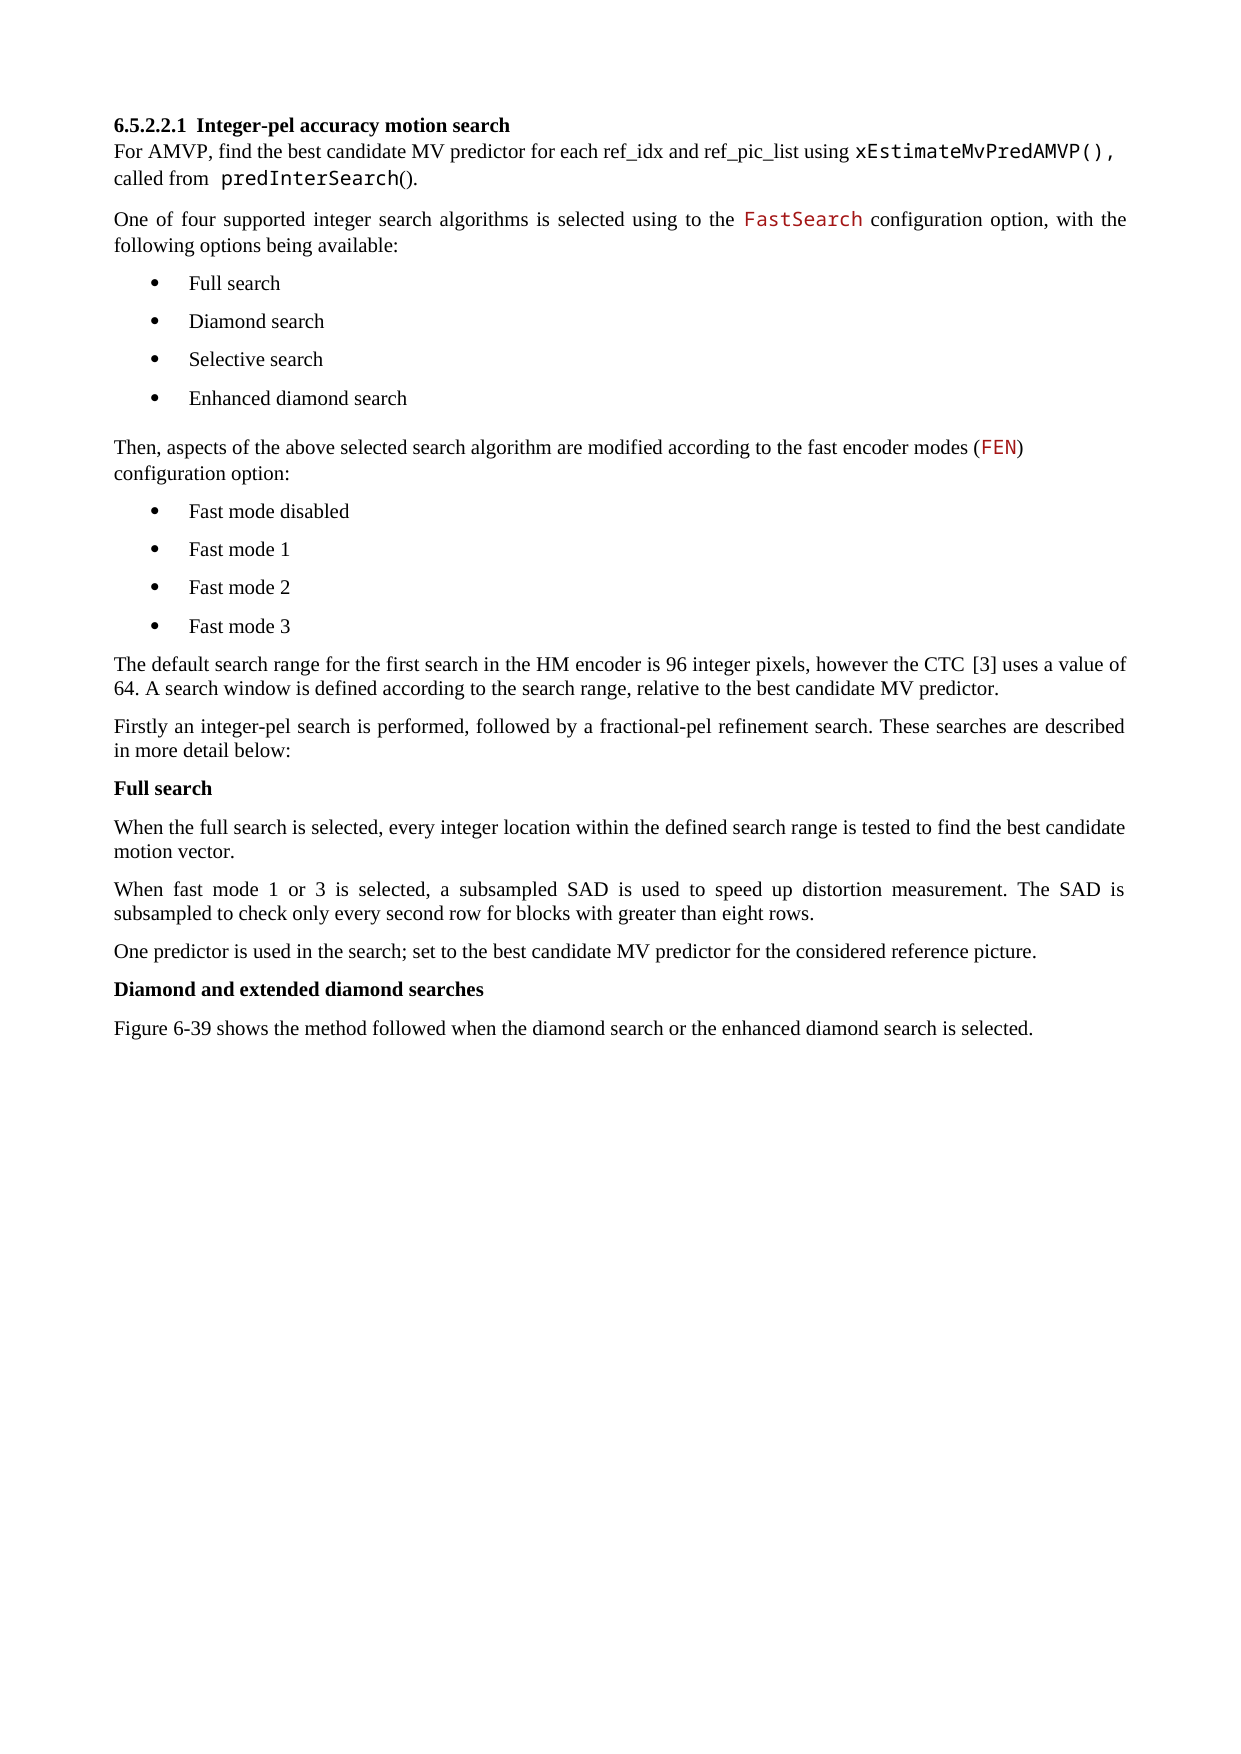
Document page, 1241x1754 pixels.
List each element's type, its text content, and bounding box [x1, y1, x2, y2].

list Fast mode 1 [151, 537, 1127, 561]
text When fast mode 1 or 3 is selected, a subsampled SAD is used to speed up distortion measurement. The SAD is subsampled to check only every second row for blocks with greater than eight rows. [113, 877, 1127, 925]
list Fast mode disabled [151, 499, 1127, 523]
text Diamond and extended diamond searches [113, 977, 1127, 1001]
text Then, aspects of the above selected search algorithm are modified according to the fast encoder modes (FEN) configuration option: [113, 434, 1127, 485]
text One predictor is used in the search; set to the best candidate MV predictor for the considered reference picture. [113, 939, 1127, 963]
list Selective search [151, 347, 1127, 371]
text Firstly an integer-pel search is performed, followed by a fractional-pel refinement search. These searches are described in more detail below: [113, 714, 1127, 762]
text The default search range for the first search in the HM encoder is 96 integer pixels, however the CTC [3] uses a value of 64. A search window is defined according to the search range, relative to the best candidate MV predictor. [113, 652, 1127, 700]
list Full search [151, 271, 1127, 295]
subtitle Integer-pel accuracy motion search [113, 113, 1127, 137]
list Fast mode 3 [151, 613, 1127, 638]
text For AMVP, find the best candidate MV predictor for each ref_idx and ref_pic_list using xEstimateMvPredAMVP(), called from predInterSearch(). [113, 137, 1127, 191]
list Diamond search [151, 309, 1127, 333]
text Full search [113, 776, 1127, 800]
text One of four supported integer search algorithms is selected using to the FastSearch configuration option, with the following options being available: [113, 206, 1127, 257]
text When the full search is selected, every integer location within the defined search range is tested to find the best candidate motion vector. [113, 814, 1127, 863]
list Enhanced diamond search [151, 386, 1127, 409]
list Fast mode 2 [151, 575, 1127, 599]
